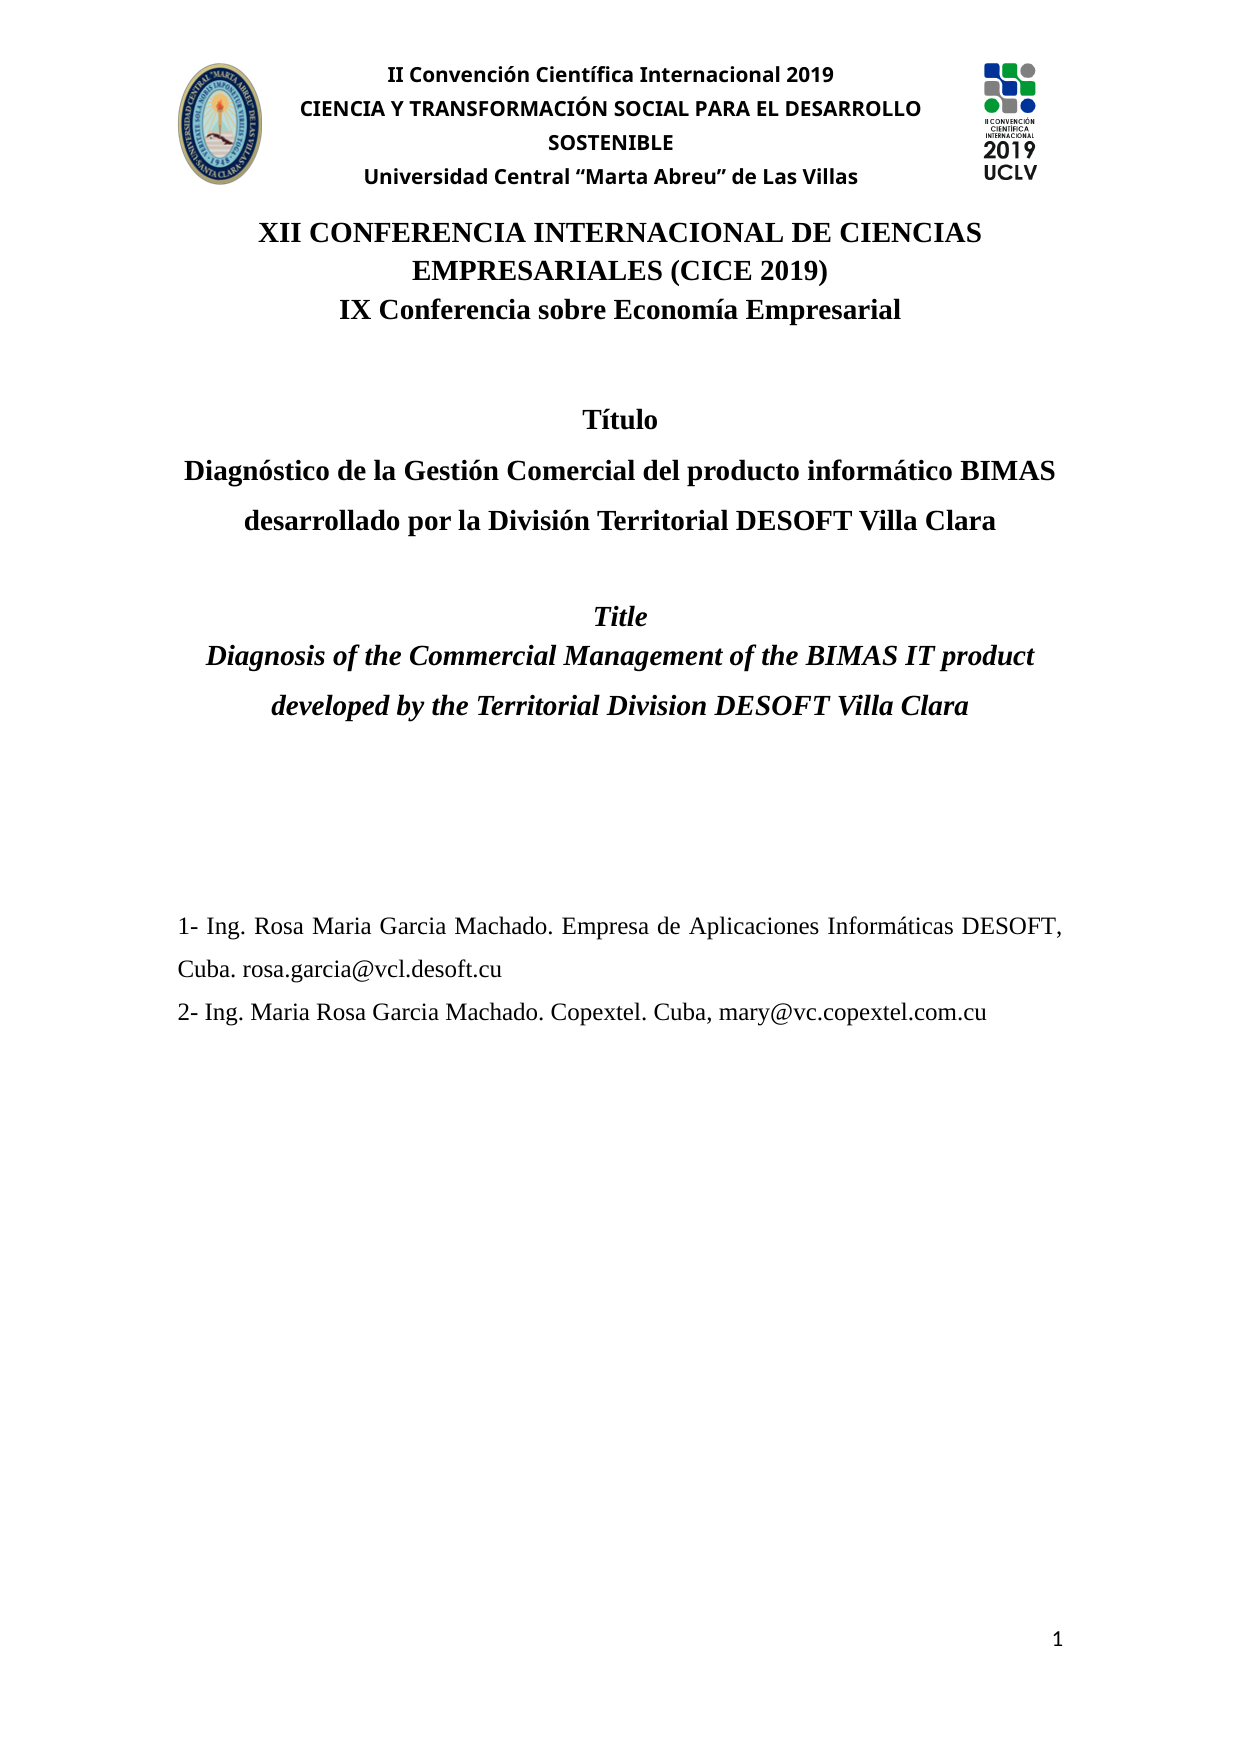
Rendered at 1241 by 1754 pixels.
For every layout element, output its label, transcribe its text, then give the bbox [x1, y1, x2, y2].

text 2- Ing. Maria Rosa Garcia Machado. Copextel. Cuba, mary@vc.copextel.com.cu [177, 997, 1063, 1026]
text IX Conferencia sobre Economía Empresarial [177, 292, 1063, 326]
text Diagnosis of the Commercial Management of the BIMAS IT product developed by the Territorial Division DESOFT Villa Clara [177, 638, 1063, 722]
picture [981, 60, 1040, 183]
text XII CONFERENCIA INTERNACIONAL DE CIENCIAS EMPRESARIALES (CICE 2019) [177, 215, 1063, 287]
title Diagnóstico de la Gestión Comercial del producto informático BIMAS desarrollado por la División Territorial DESOFT Villa Clara [177, 453, 1063, 537]
picture [177, 62, 263, 186]
text Título [177, 402, 1063, 436]
text 1- Ing. Rosa Maria Garcia Machado. Empresa de Aplicaciones Informáticas DESOFT, Cuba. rosa.garcia@vcl.desoft.cu [177, 911, 1063, 983]
text Title [177, 599, 1063, 633]
